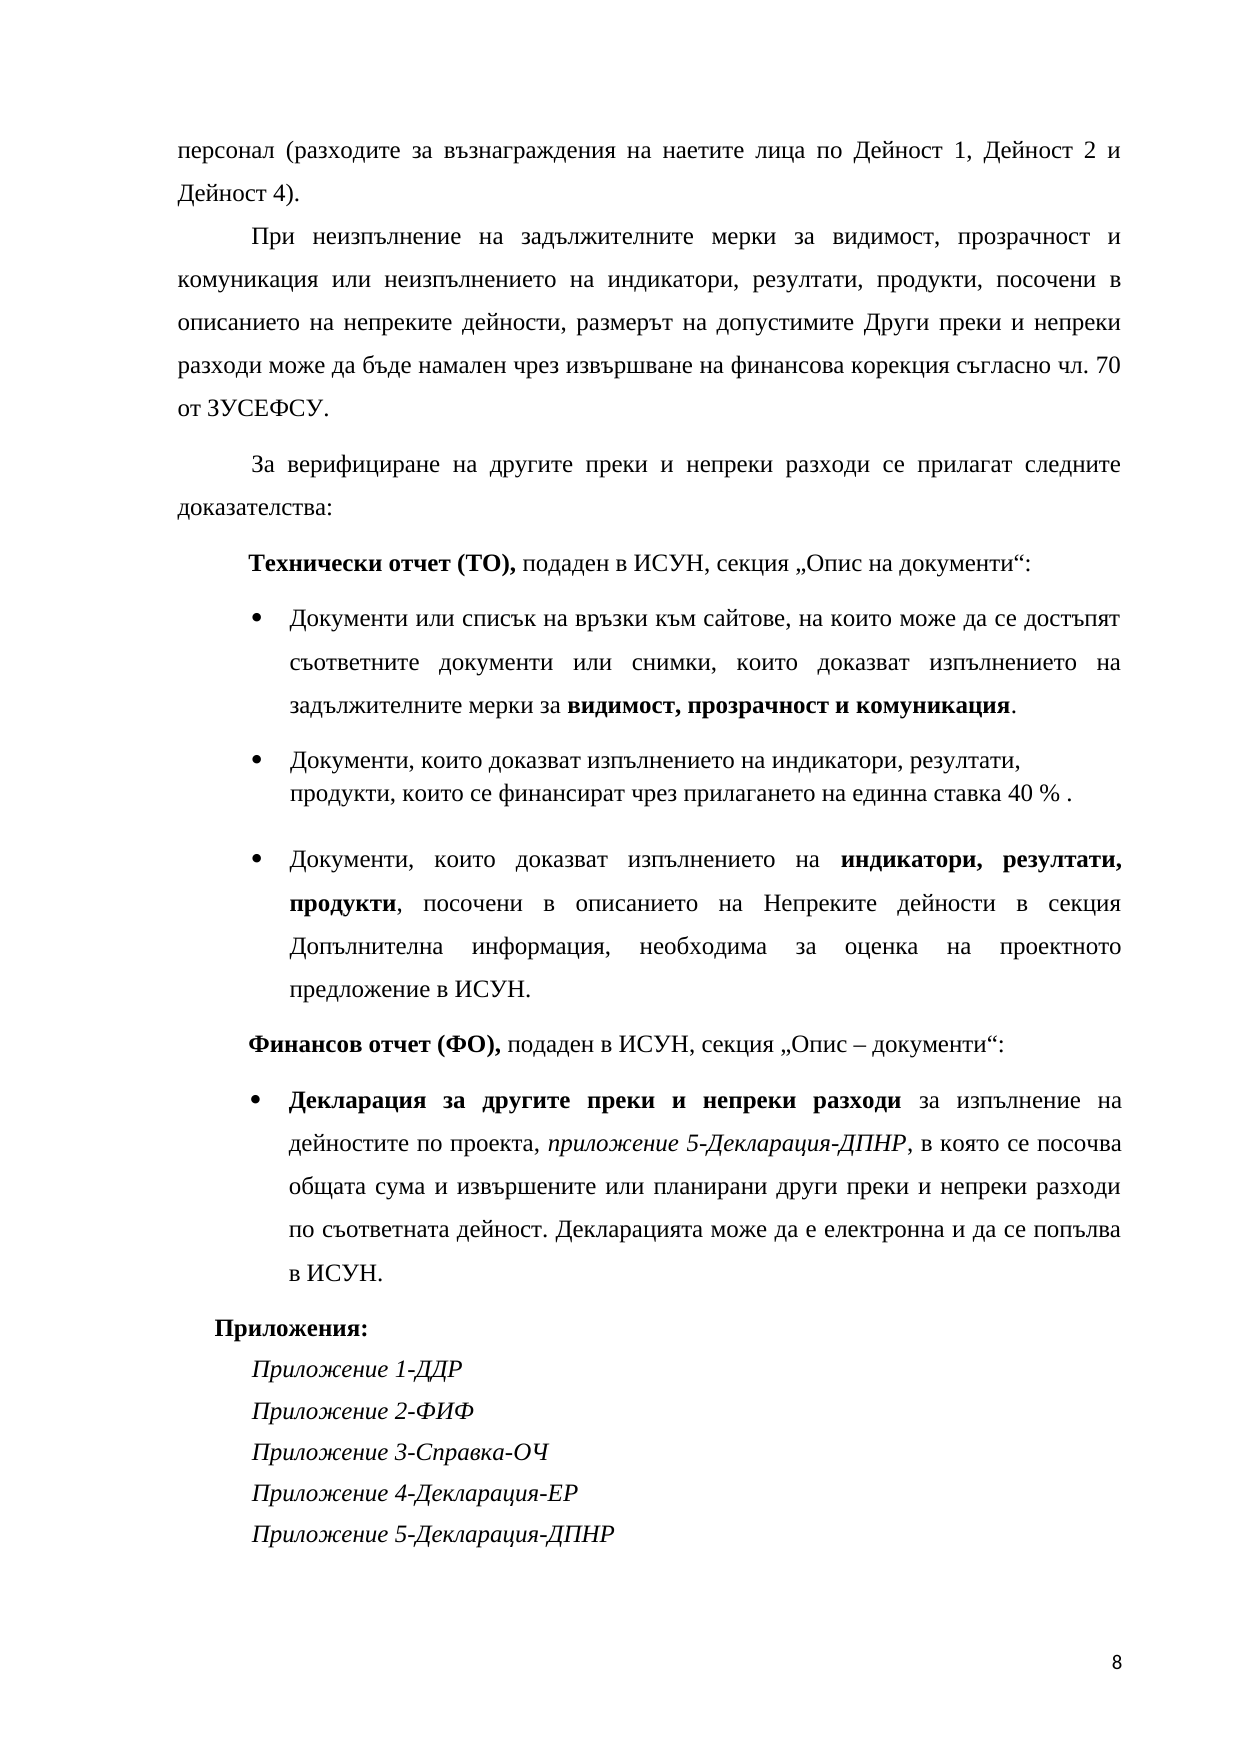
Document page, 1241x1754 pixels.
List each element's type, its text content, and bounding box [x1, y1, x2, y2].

text Технически отчет (ТО), подаден в ИСУН, секция „Опис на документи“: [177, 548, 1122, 577]
text Финансов отчет (ФО), подаден в ИСУН, секция „Опис – документи“: [177, 1029, 1122, 1058]
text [177, 135, 1122, 207]
text Приложение 1-ДДР [214, 1354, 1122, 1383]
text Приложение 5-Декларация-ДПНР [214, 1519, 1122, 1548]
text При неизпълнение на задължителните мерки за видимост, прозрачност и комуникация или неизпълнението на индикатори, резултати, продукти, посочени в описанието на непреките дейности, размерът на допустимите Други преки и непреки разходи може да бъде намален чрез извършване на финансова корекция съгласно чл. 70 от ЗУСЕФСУ. [177, 221, 1122, 422]
list Документи, които доказват изпълнението на индикатори, резултати, продукти, посочени в описанието на Непреките дейности в секция Допълнителна информация, необходима за оценка на проектното предложение в ИСУН. [252, 844, 1122, 1003]
list Документи, които доказват изпълнението на индикатори, резултати, продукти, които се финансират чрез прилагането на единна ставка 40 % . [252, 745, 1122, 807]
text Приложения: [177, 1313, 1122, 1342]
text Приложение 3-Справка-ОЧ [214, 1437, 1122, 1466]
text Приложение 2-ФИФ [214, 1396, 1122, 1424]
list Декларация за другите преки и непреки разходи за изпълнение на дейностите по проекта, приложение 5-Декларация-ДПНР, в която се посочва общата сума и извършените или планирани други преки и непреки разходи по съответната дейност. Декларацията може да е електронна и да се попълва в ИСУН. [251, 1085, 1122, 1286]
text За верифициране на другите преки и непреки разходи се прилагат следните доказателства: [177, 449, 1122, 521]
list Документи или списък на връзки към сайтове, на които може да се достъпят съответните документи или снимки, които доказват изпълнението на задължителните мерки за видимост, прозрачност и комуникация. [252, 603, 1122, 718]
text Приложение 4-Декларация-ЕР [214, 1478, 1122, 1507]
